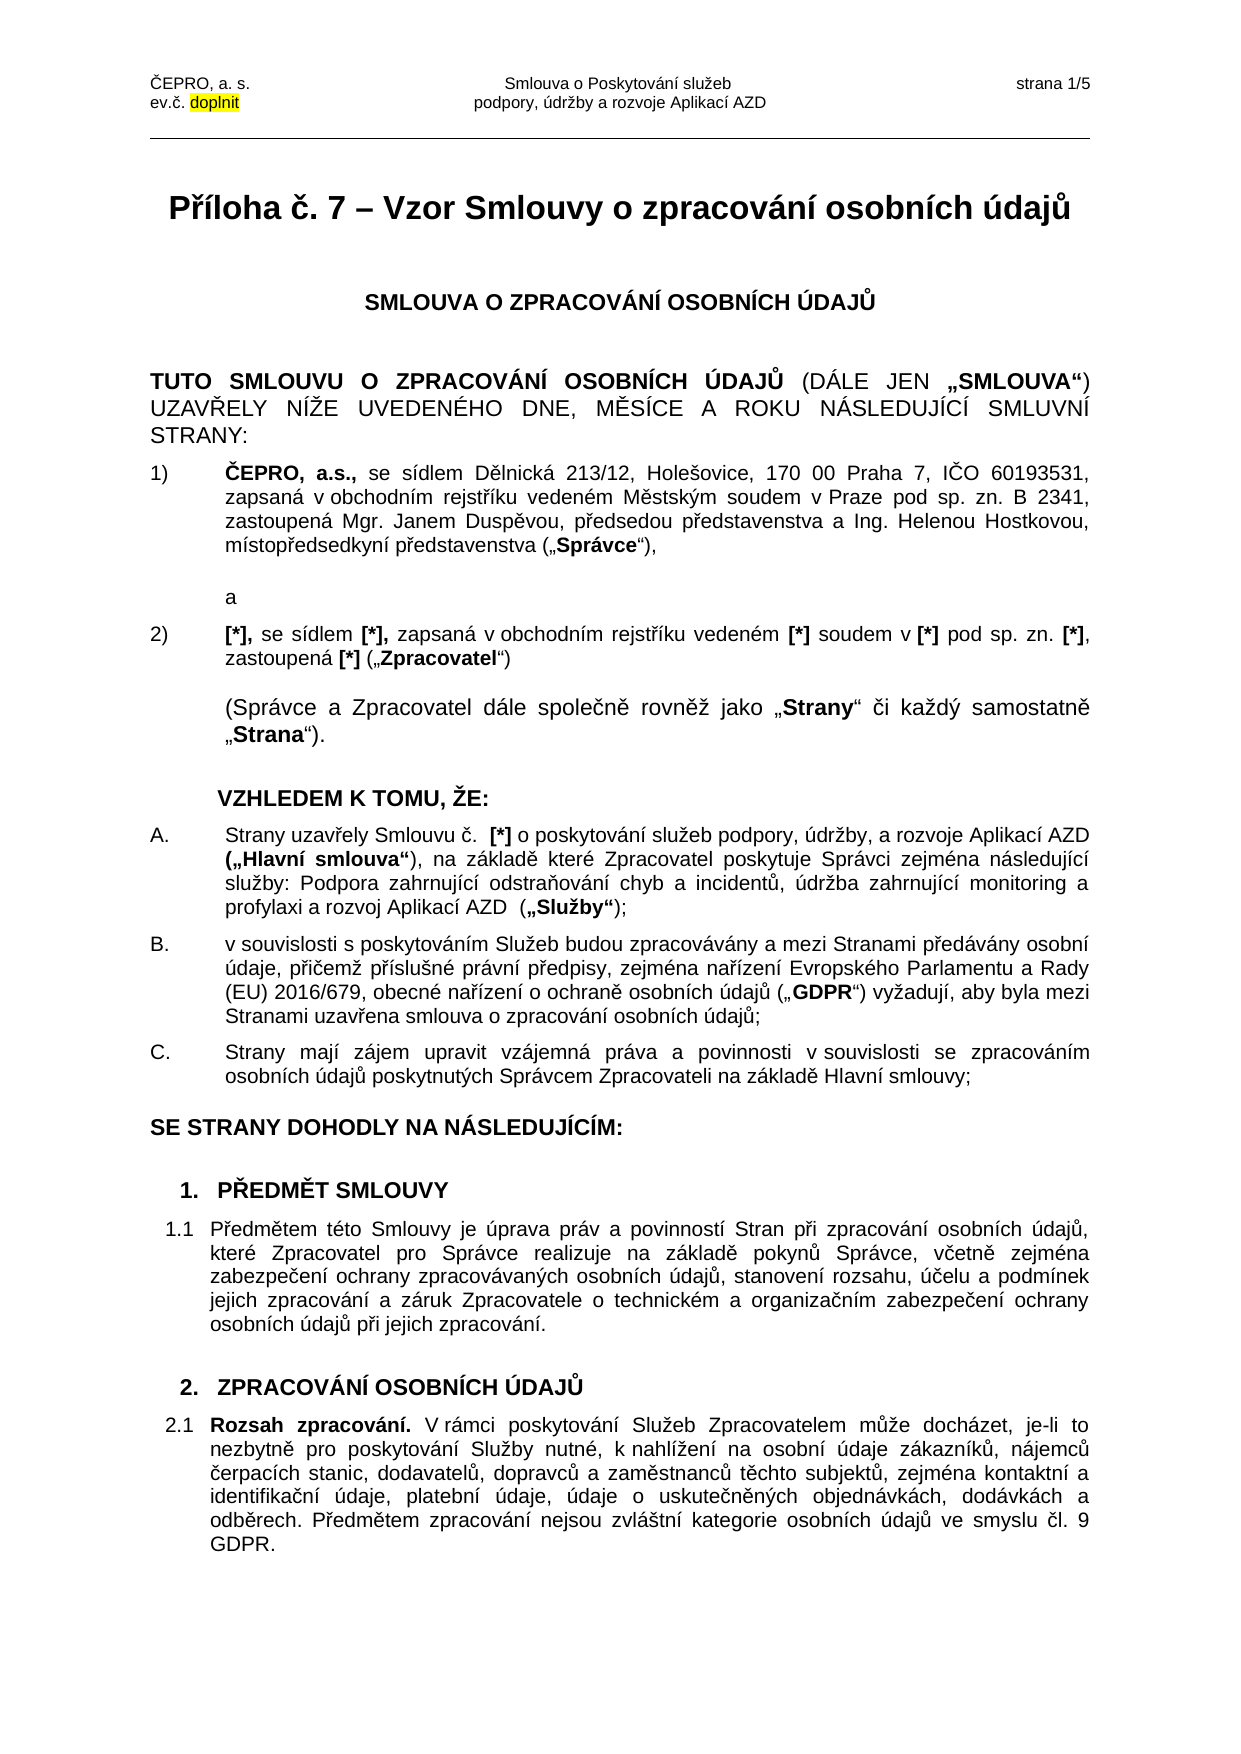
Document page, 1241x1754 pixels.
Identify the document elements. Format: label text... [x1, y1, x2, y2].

list Předmětem této Smlouvy je úprava práv a povinností Stran při zpracování osobních údajů, které Zpracovatel pro Správce realizuje na základě pokynů Správce, včetně zejména zabezpečení ochrany zpracovávaných osobních údajů, stanovení rozsahu, účelu a podmínek jejich zpracování a záruk Zpracovatele o technickém a organizačním zabezpečení ochrany osobních údajů při jejich zpracování. [165, 1216, 1090, 1336]
subtitle předmět Smlouvy [179, 1177, 1090, 1204]
subtitle Příloha č. 7 – Vzor Smlouvy o zpracování osobních údajů [150, 188, 1090, 227]
list TUTO SMLOUVU O ZPRACOVÁNÍ OSOBNÍCH ÚDAJŮ (dále jen „Smlouva“) uzavřely níže uvedeného dne, měsíce a roku následující smluvní strany: [150, 367, 1090, 448]
text SMLOUVA O ZPRACOVÁNÍ OSOBNÍCH ÚDAJŮ [150, 288, 1090, 315]
list (Správce a Zpracovatel dále společně rovněž jako „Strany“ či každý samostatně „Strana“). [225, 694, 1090, 747]
list ČEPRO, a.s., se sídlem Dělnická 213/12, Holešovice, 170 00 Praha 7, IČO 60193531, zapsaná v obchodním rejstříku vedeném Městským soudem v Praze pod sp. zn. B 2341, zastoupená Mgr. Janem Duspěvou, předsedou představenstva a Ing. Helenou Hostkovou, místopředsedkyní představenstva („Správce“), [150, 461, 1090, 557]
list Strany uzavřely Smlouvu č. [*] o poskytování služeb podpory, údržby, a rozvoje Aplikací AZD („Hlavní smlouva“), na základě které Zpracovatel poskytuje Správci zejména následující služby: Podpora zahrnující odstraňování chyb a incidentů, údržba zahrnující monitoring a profylaxi a rozvoj Aplikací AZD („Služby“); [150, 823, 1090, 919]
list Rozsah zpracování. V rámci poskytování Služeb Zpracovatelem může docházet, je-li to nezbytně pro poskytování Služby nutné, k nahlížení na osobní údaje zákazníků, nájemců čerpacích stanic, dodavatelů, dopravců a zaměstnanců těchto subjektů, zejména kontaktní a identifikační údaje, platební údaje, údaje o uskutečněných objednávkách, dodávkách a odběrech. Předmětem zpracování nejsou zvláštní kategorie osobních údajů ve smyslu čl. 9 GDPR. [165, 1412, 1090, 1556]
subtitle zpracování osobních údajů [179, 1374, 1090, 1400]
list SE STRANY DOHODLY NA NÁSLEDUJÍCÍM: [150, 1113, 1090, 1140]
subtitle Vzhledem k tomu, že: [217, 784, 1090, 811]
list a [225, 582, 1090, 609]
list v souvislosti s poskytováním Služeb budou zpracovávány a mezi Stranami předávány osobní údaje, přičemž příslušné právní předpisy, zejména nařízení Evropského Parlamentu a Rady (EU) 2016/679, obecné nařízení o ochraně osobních údajů („GDPR“) vyžadují, aby byla mezi Stranami uzavřena smlouva o zpracování osobních údajů; [150, 932, 1090, 1027]
list [*], se sídlem [*], zapsaná v obchodním rejstříku vedeném [*] soudem v [*] pod sp. zn. [*], zastoupená [*] („Zpracovatel“) [150, 621, 1090, 669]
list Strany mají zájem upravit vzájemná práva a povinnosti v souvislosti se zpracováním osobních údajů poskytnutých Správcem Zpracovateli na základě Hlavní smlouvy; [150, 1040, 1090, 1088]
